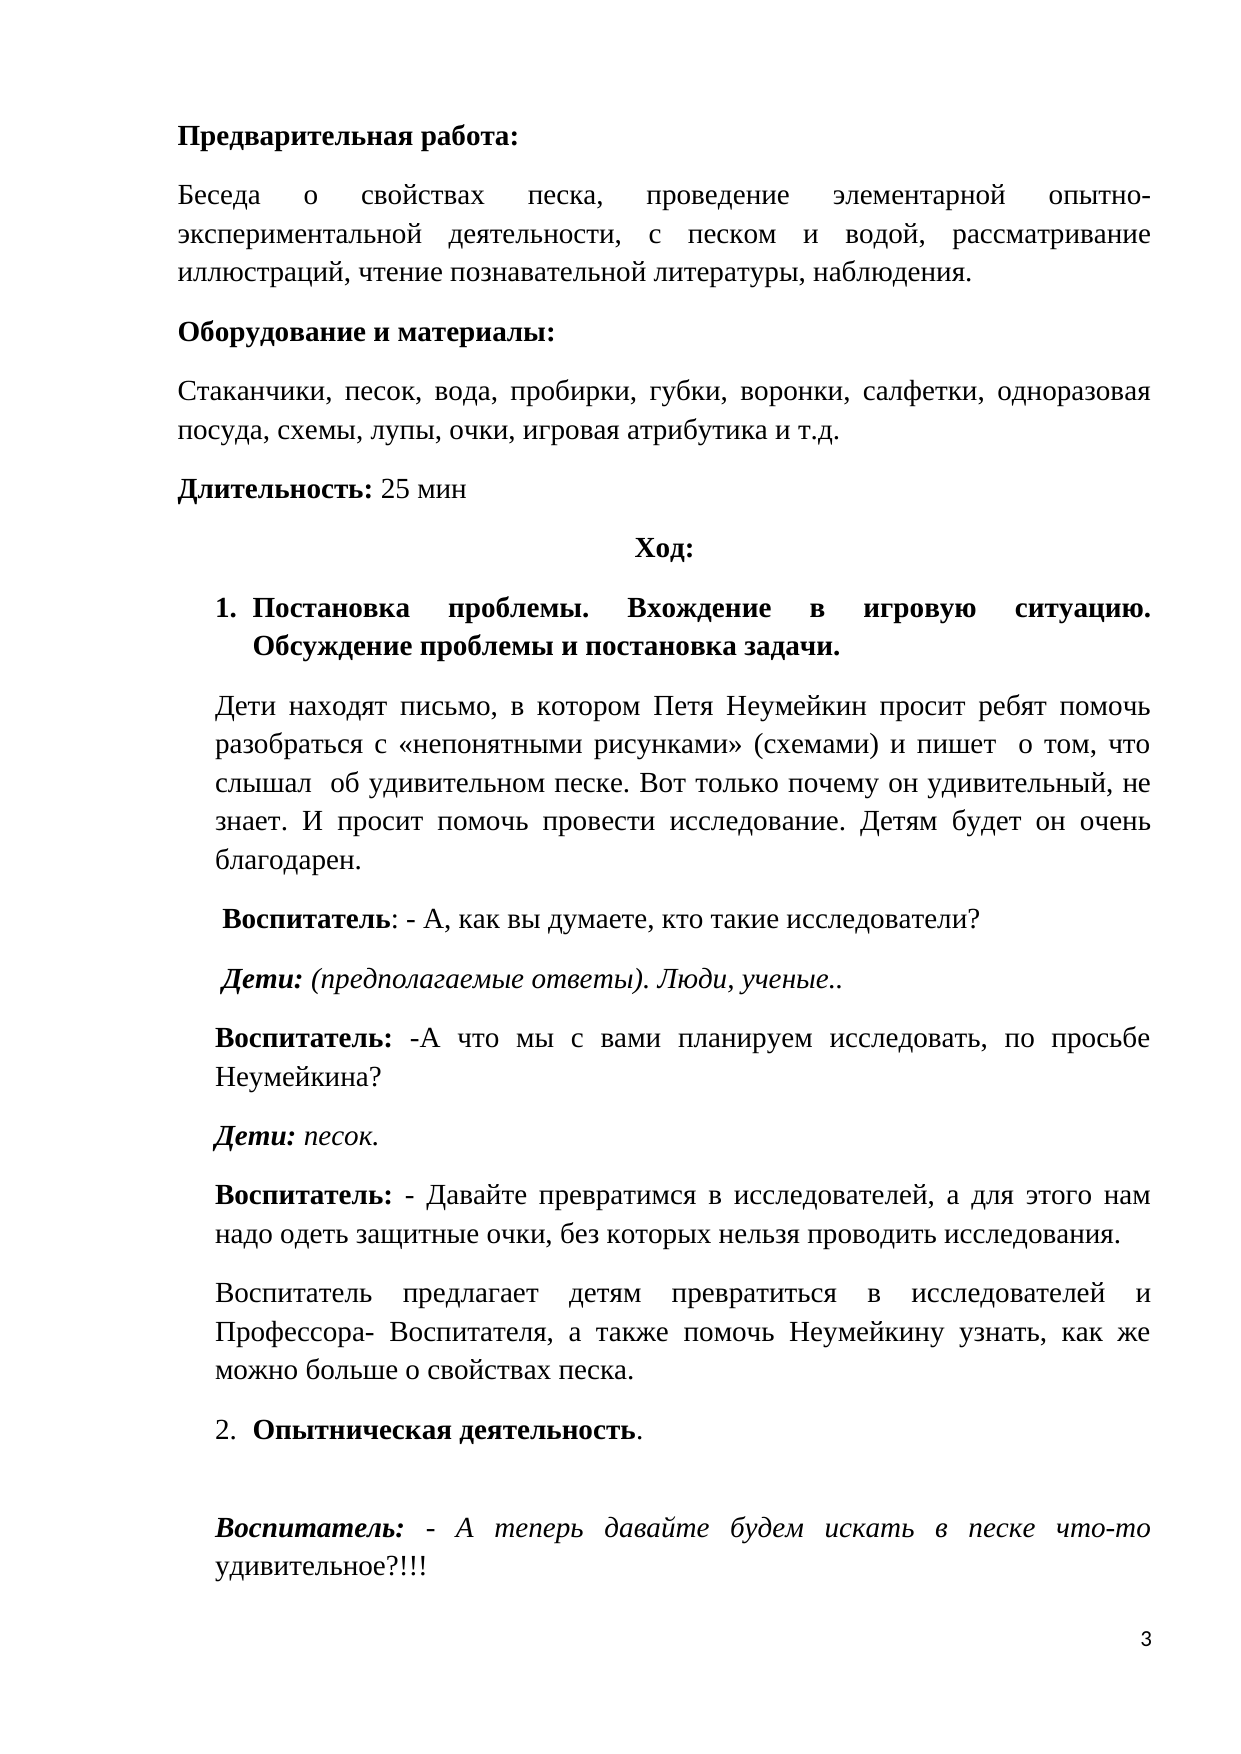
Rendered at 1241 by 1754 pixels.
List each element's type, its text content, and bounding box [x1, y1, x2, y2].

text Ход: [177, 531, 1152, 564]
text Дети: (предполагаемые ответы). Люди, ученые.. [215, 961, 1152, 994]
text Воспитатель: - А теперь давайте будем искать в песке что-то удивительное?!!! [215, 1510, 1152, 1582]
text Дети: песок. [215, 1118, 1152, 1152]
text Беседа о свойствах песка, проведение элементарной опытно-экспериментальной деятельности, с песком и водой, рассматривание иллюстраций, чтение познавательной литературы, наблюдения. [177, 177, 1152, 288]
list Опытническая деятельность. [215, 1412, 1152, 1445]
list Постановка проблемы. Вхождение в игровую ситуацию. Обсуждение проблемы и постановка задачи. [215, 590, 1152, 662]
text Длительность: 25 мин [177, 471, 1152, 505]
text Предварительная работа: [177, 118, 1152, 152]
text Стаканчики, песок, вода, пробирки, губки, воронки, салфетки, одноразовая посуда, схемы, лупы, очки, игровая атрибутика и т.д. [177, 373, 1152, 445]
text Воспитатель: -А что мы с вами планируем исследовать, по просьбе Неумейкина? [215, 1020, 1152, 1092]
text Дети находят письмо, в котором Петя Неумейкин просит ребят помочь разобраться с «непонятными рисунками» (схемами) и пишет о том, что слышал об удивительном песке. Вот только почему он удивительный, не знает. И просит помочь провести исследование. Детям будет он очень благодарен. [215, 688, 1152, 876]
text Воспитатель: - Давайте превратимся в исследователей, а для этого нам надо одеть защитные очки, без которых нельзя проводить исследования. [215, 1177, 1152, 1249]
text Воспитатель: - А, как вы думаете, кто такие исследователи? [215, 901, 1152, 935]
text Воспитатель предлагает детям превратиться в исследователей и Профессора- Воспитателя, а также помочь Неумейкину узнать, как же можно больше о свойствах песка. [215, 1275, 1152, 1386]
text Оборудование и материалы: [177, 314, 1152, 347]
